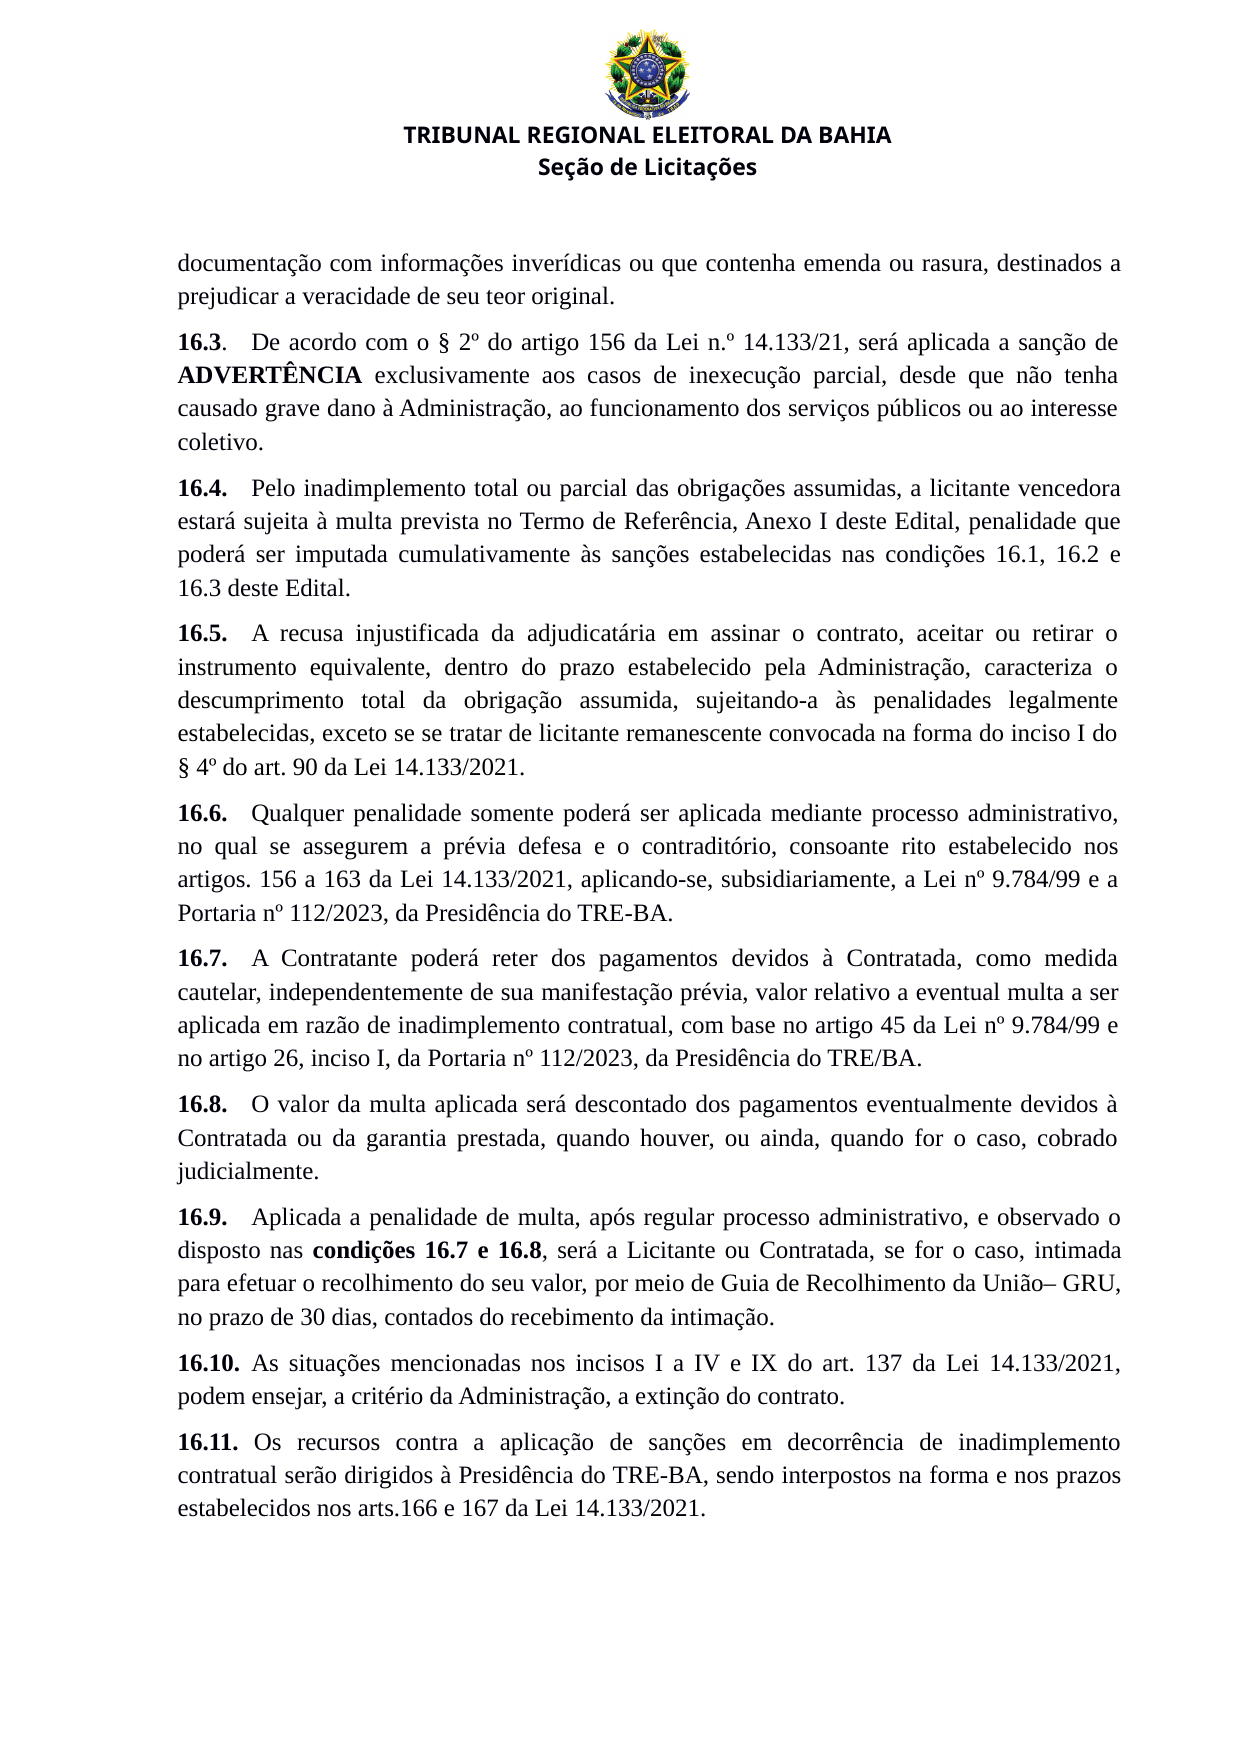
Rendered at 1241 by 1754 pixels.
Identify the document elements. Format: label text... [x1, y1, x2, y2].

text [177, 244, 1122, 311]
text 16.5. A recusa injustificada da adjudicatária em assinar o contrato, aceitar ou retirar o instrumento equivalente, dentro do prazo estabelecido pela Administração, caracteriza o descumprimento total da obrigação assumida, sujeitando-a às penalidades legalmente estabelecidas, exceto se se tratar de licitante remanescente convocada na forma do inciso I do § 4º do art. 90 da Lei 14.133/2021. [177, 747, 1119, 782]
text 16.7. A Contratante poderá reter dos pagamentos devidos à Contratada, como medida cautelar, independentemente de sua manifestação prévia, valor relativo a eventual multa a ser aplicada em razão de inadimplemento contratual, com base no artigo 45 da Lei nº 9.784/99 e no artigo 26, inciso I, da Portaria nº 112/2023, da Presidência do TRE/BA. [177, 940, 1119, 1073]
text 16.9. Aplicada a penalidade de multa, após regular processo administrativo, e observado o disposto nas condições 16.7 e 16.8, será a Licitante ou Contratada, se for o caso, intimada para efetuar o recolhimento do seu valor, por meio de Guia de Recolhimento da União– GRU, no prazo de 30 dias, contados do recebimento da intimação. [177, 1198, 1122, 1332]
text 16.8. O valor da multa aplicada será descontado dos pagamentos eventualmente devidos à Contratada ou da garantia prestada, quando houver, ou ainda, quando for o caso, cobrado judicialmente. [177, 1086, 1119, 1186]
text 16.5. A recusa injustificada da adjudicatária em assinar o contrato, aceitar ou retirar o instrumento equivalente, dentro do prazo estabelecido pela Administração, caracteriza o descumprimento total da obrigação assumida, sujeitando-a às penalidades legalmente estabelecidas, exceto se se tratar de licitante remanescente convocada na forma do inciso I do § 4º do art. 90 da Lei 14.133/2021. [177, 615, 1119, 652]
text 16.11. Os recursos contra a aplicação de sanções em decorrência de inadimplemento contratual serão dirigidos à Presidência do TRE-BA, sendo interpostos na forma e nos prazos estabelecidos nos arts.166 e 167 da Lei 14.133/2021. [177, 1423, 1122, 1523]
text 16.6. Qualquer penalidade somente poderá ser aplicada mediante processo administrativo, no qual se assegurem a prévia defesa e o contraditório, consoante rito estabelecido nos artigos. 156 a 163 da Lei 14.133/2021, aplicando-se, subsidiariamente, a Lei nº 9.784/99 e a Portaria nº 112/2023, da Presidência do TRE-BA. [177, 794, 1119, 928]
text 16.4. Pelo inadimplemento total ou parcial das obrigações assumidas, a licitante vencedora estará sujeita à multa prevista no Termo de Referência, Anexo I deste Edital, penalidade que poderá ser imputada cumulativamente às sanções estabelecidas nas condições 16.1, 16.2 e 16.3 deste Edital. [177, 469, 1122, 603]
text 16.3. De acordo com o § 2º do artigo 156 da Lei n.º 14.133/21, será aplicada a sanção de ADVERTÊNCIA exclusivamente aos casos de inexecução parcial, desde que não tenha causado grave dano à Administração, ao funcionamento dos serviços públicos ou ao interesse coletivo. [177, 323, 1119, 457]
text 16.10. As situações mencionadas nos incisos I a IV e IX do art. 137 da Lei 14.133/2021, podem ensejar, a critério da Administração, a extinção do contrato. [177, 1344, 1122, 1411]
